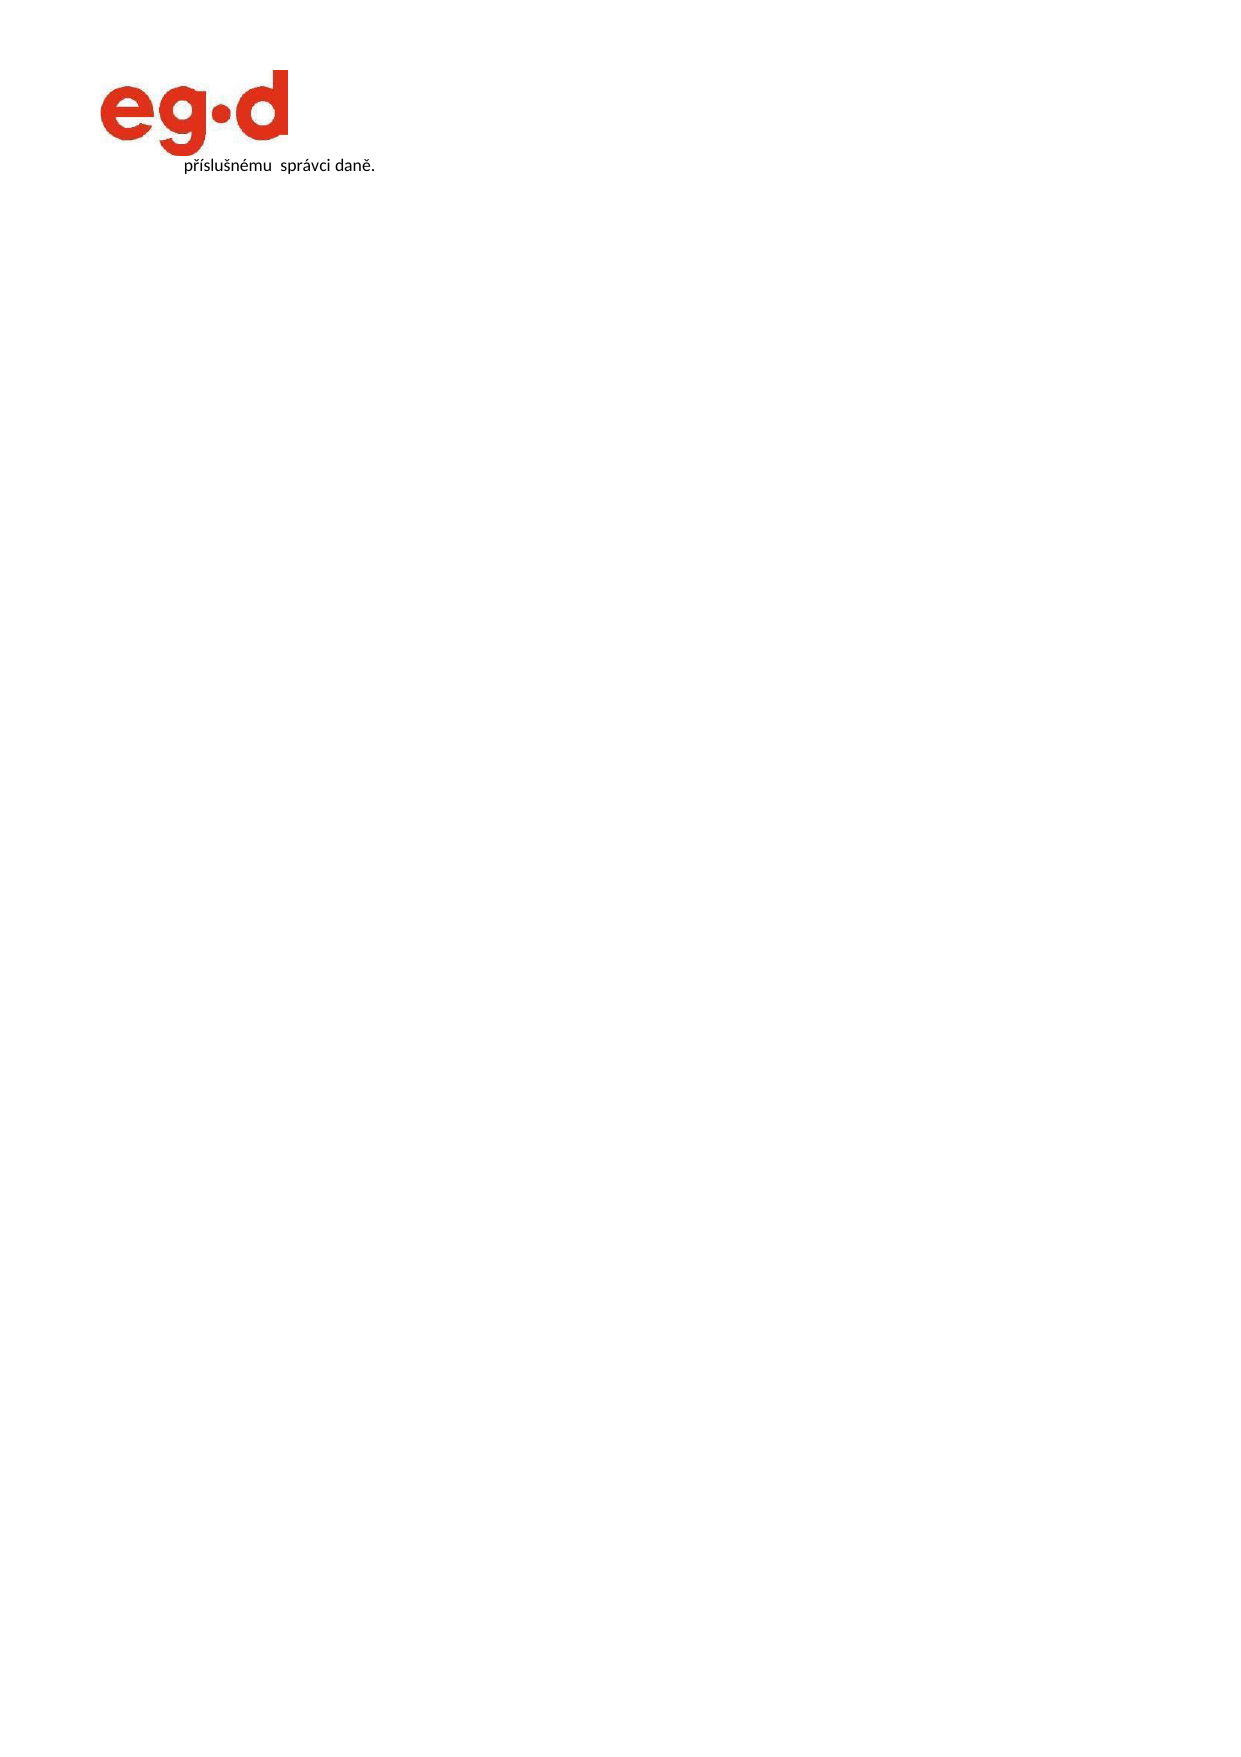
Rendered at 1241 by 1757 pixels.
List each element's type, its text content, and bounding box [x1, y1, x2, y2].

picture [100, 70, 288, 156]
